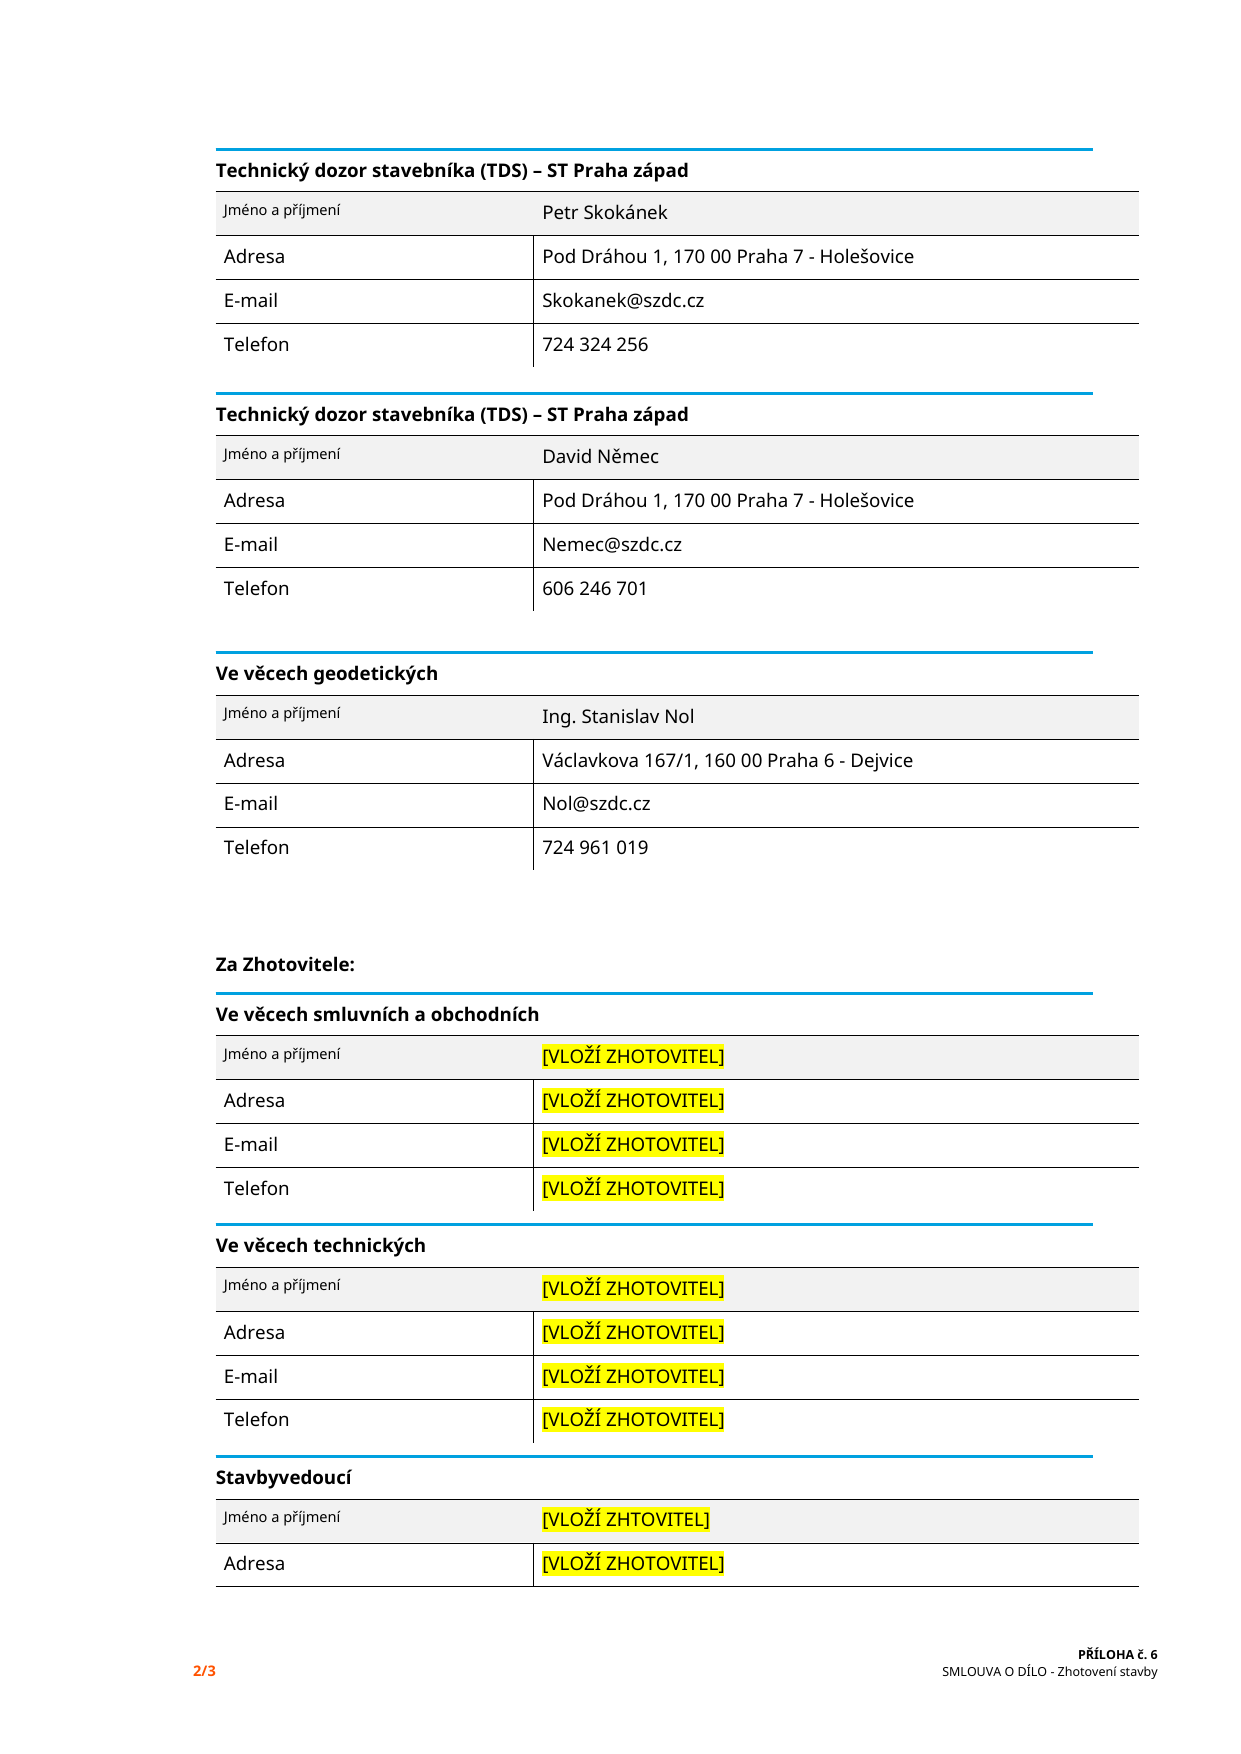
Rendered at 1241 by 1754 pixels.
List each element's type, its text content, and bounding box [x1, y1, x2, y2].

table_cell E-mail [216, 1124, 533, 1167]
text Stavbyvedoucí [216, 1458, 1093, 1490]
table_cell [VLOŽÍ ZHOTOVITEL] [534, 1356, 1139, 1398]
table_cell [VLOŽÍ ZHOTOVITEL] [534, 1080, 1139, 1123]
table_cell [VLOŽÍ ZHOTOVITEL] [534, 1124, 1139, 1167]
text Ve věcech smluvních a obchodních [216, 995, 1093, 1027]
table_cell Adresa [216, 1312, 533, 1355]
table_header David Němec [534, 436, 1139, 479]
table_header [VLOŽÍ ZHOTOVITEL] [534, 1268, 1139, 1311]
table_cell 724 961 019 [534, 828, 1139, 870]
table_cell [VLOŽÍ ZHOTOVITEL] [534, 1544, 1139, 1586]
table_header Jméno a příjmení [216, 192, 534, 235]
table_header Jméno a příjmení [216, 696, 534, 739]
table_header [VLOŽÍ ZHOTOVITEL] [534, 1036, 1139, 1079]
table_cell [VLOŽÍ ZHOTOVITEL] [534, 1400, 1139, 1442]
table_cell Nemec@szdc.cz [534, 524, 1139, 567]
table_header [VLOŽÍ ZHTOVITEL] [534, 1500, 1139, 1542]
table_cell Telefon [216, 1400, 533, 1442]
table_cell [VLOŽÍ ZHOTOVITEL] [534, 1312, 1139, 1355]
table_cell E-mail [216, 524, 533, 567]
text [216, 151, 1093, 182]
table_header Petr Skokánek [534, 192, 1139, 235]
table_cell Skokanek@szdc.cz [534, 280, 1139, 323]
table_cell Adresa [216, 480, 533, 523]
table_cell Telefon [216, 568, 533, 611]
table_cell Adresa [216, 236, 533, 279]
table_cell E-mail [216, 1356, 533, 1398]
text Ve věcech geodetických [216, 654, 1093, 686]
text Za Zhotovitele: [216, 951, 1093, 977]
table_cell Adresa [216, 1080, 533, 1123]
table_cell [VLOŽÍ ZHOTOVITEL] [534, 1168, 1139, 1211]
table_cell 724 324 256 [534, 324, 1139, 367]
table_header Jméno a příjmení [216, 436, 534, 479]
text Ve věcech technických [216, 1226, 1093, 1258]
table_cell 606 246 701 [534, 568, 1139, 611]
table_cell Adresa [216, 740, 533, 782]
table_header Jméno a příjmení [216, 1036, 534, 1079]
table_cell Telefon [216, 324, 533, 367]
table_cell Adresa [216, 1544, 533, 1586]
table_cell Telefon [216, 1168, 533, 1211]
text Technický dozor stavebníka (TDS) – ST Praha západ [216, 395, 1093, 426]
table_cell E-mail [216, 784, 533, 826]
table_cell Václavkova 167/1, 160 00 Praha 6 - Dejvice [534, 740, 1139, 782]
table_cell Telefon [216, 828, 533, 870]
table_header Jméno a příjmení [216, 1268, 534, 1311]
table_header Jméno a příjmení [216, 1500, 534, 1542]
table_cell E-mail [216, 280, 533, 323]
table_cell Pod Dráhou 1, 170 00 Praha 7 - Holešovice [534, 480, 1139, 523]
table_header Ing. Stanislav Nol [534, 696, 1139, 739]
table_cell Nol@szdc.cz [534, 784, 1139, 826]
table_cell Pod Dráhou 1, 170 00 Praha 7 - Holešovice [534, 236, 1139, 279]
